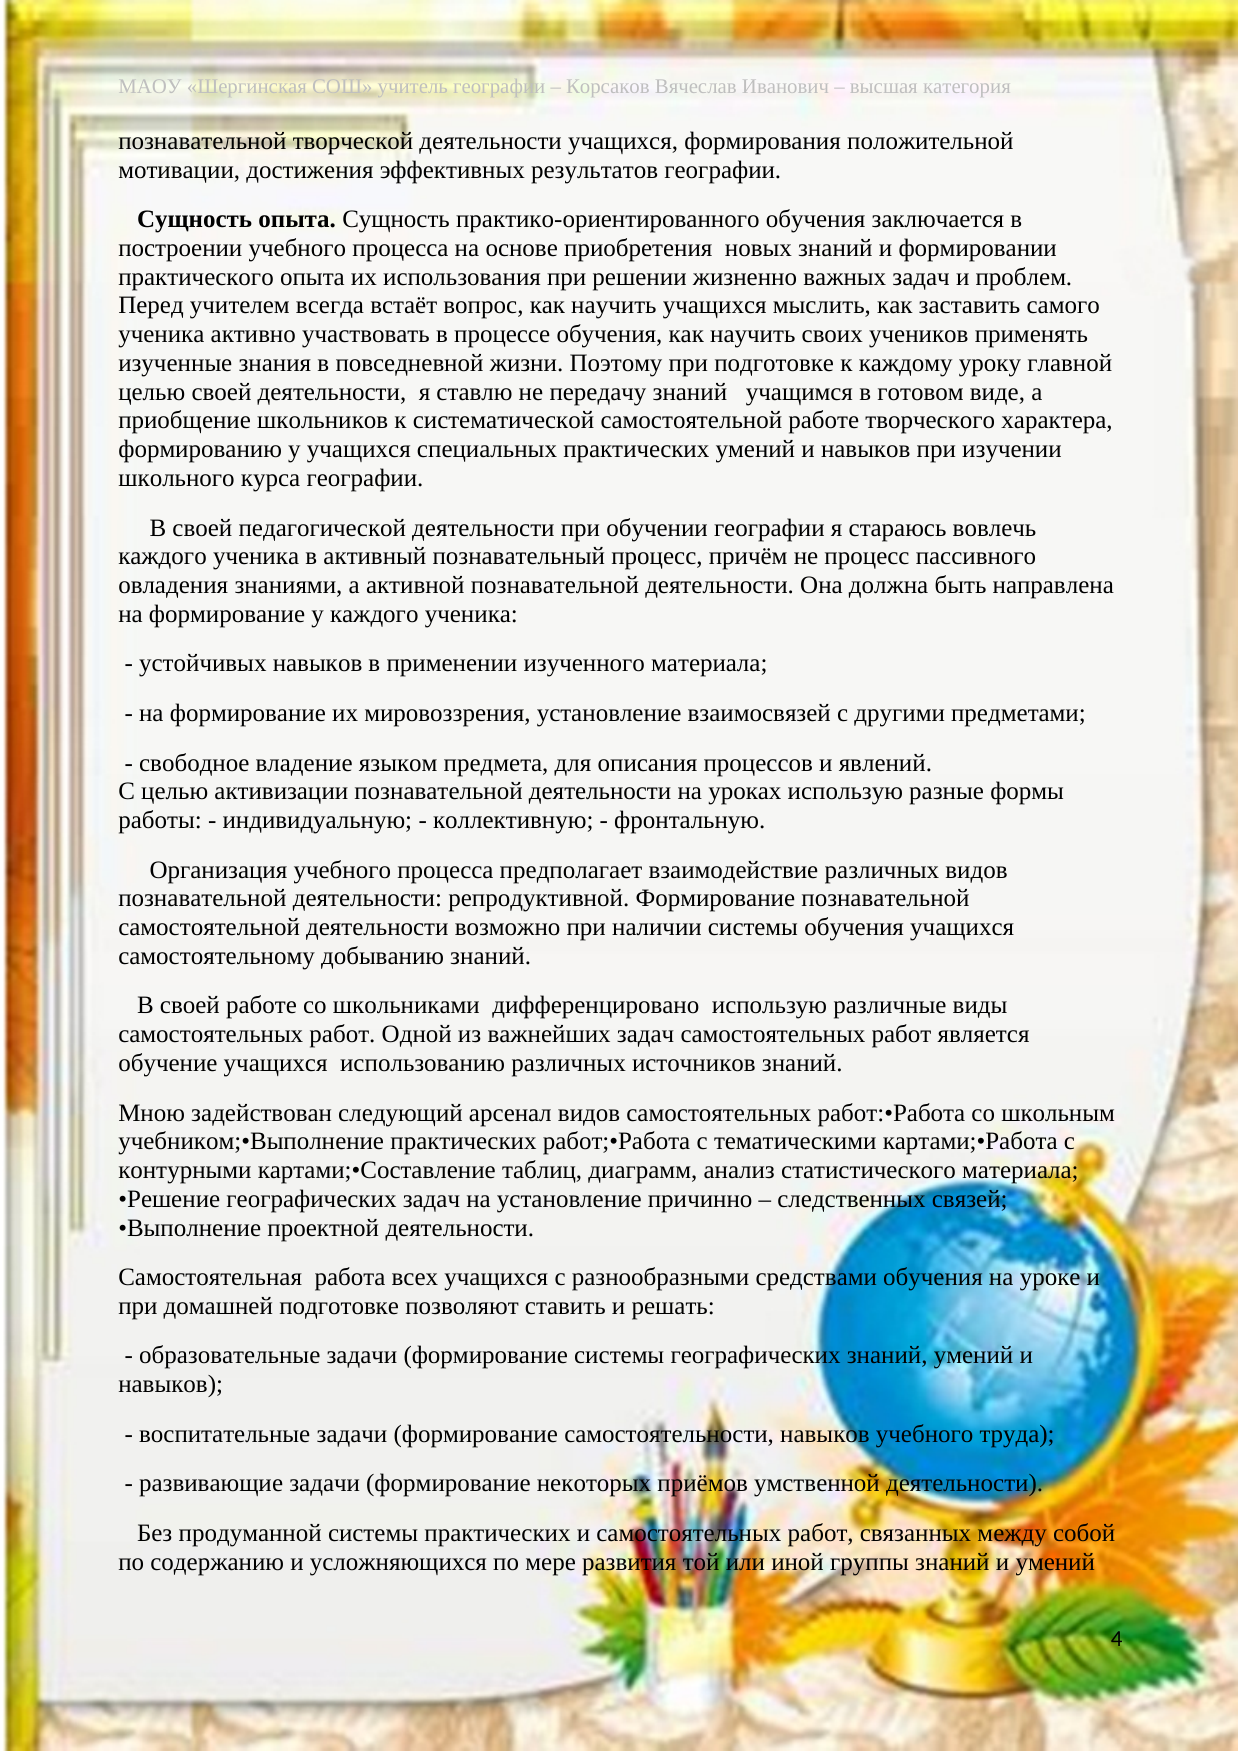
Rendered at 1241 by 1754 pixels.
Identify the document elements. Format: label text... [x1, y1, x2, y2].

text - на формирование их мировоззрения, установление взаимосвязей с другими предметами; [118, 698, 1122, 727]
text Организация учебного процесса предполагает взаимодействие различных видов познавательной деятельности: репродуктивной. Формирование познавательной самостоятельной деятельности возможно при наличии системы обучения учащихся самостоятельному добыванию знаний. [118, 855, 1122, 970]
picture [2, 0, 1238, 1751]
text - развивающие задачи (формирование некоторых приёмов умственной деятельности). [118, 1468, 1122, 1497]
text В своей работе со школьниками дифференцировано использую различные виды самостоятельных работ. Одной из важнейших задач самостоятельных работ является обучение учащихся использованию различных источников знаний. [118, 991, 1122, 1077]
text Самостоятельная работа всех учащихся с разнообразными средствами обучения на уроке и при домашней подготовке позволяют ставить и решать: [118, 1262, 1122, 1320]
text - свободное владение языком предмета, для описания процессов и явлений. С целью активизации познавательной деятельности на уроках использую разные формы работы: - индивидуальную; - коллективную; - фронтальную. [118, 748, 1122, 834]
text - образовательные задачи (формирование системы географических знаний, умений и навыков); [118, 1341, 1122, 1398]
text В своей педагогической деятельности при обучении географии я стараюсь вовлечь каждого ученика в активный познавательный процесс, причём не процесс пассивного овладения знаниями, а активной познавательной деятельности. Она должна быть направлена на формирование у каждого ученика: [118, 513, 1122, 628]
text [118, 1518, 1122, 1576]
text - воспитательные задачи (формирование самостоятельности, навыков учебного труда); [118, 1419, 1122, 1448]
text Сущность опыта. Сущность практико-ориентированного обучения заключается в построении учебного процесса на основе приобретения новых знаний и формировании практического опыта их использования при решении жизненно важных задач и проблем. Перед учителем всегда встаёт вопрос, как научить учащихся мыслить, как заставить самого ученика активно участвовать в процессе обучения, как научить своих учеников применять изученные знания в повседневной жизни. Поэтому при подготовке к каждому уроку главной целью своей деятельности, я ставлю не передачу знаний учащимся в готовом виде, а приобщение школьников к систематической самостоятельной работе творческого характера, формированию у учащихся специальных практических умений и навыков при изучении школьного курса географии. [118, 204, 1122, 492]
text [118, 126, 1122, 183]
text - устойчивых навыков в применении изученного материала; [118, 648, 1122, 677]
text Мною задействован следующий арсенал видов самостоятельных работ:•Работа со школьным учебником;•Выполнение практических работ;•Работа с тематическими картами;•Работа с контурными картами;•Составление таблиц, диаграмм, анализ статистического материала; •Решение географических задач на установление причинно – следственных связей; •Выполнение проектной деятельности. [118, 1098, 1122, 1241]
